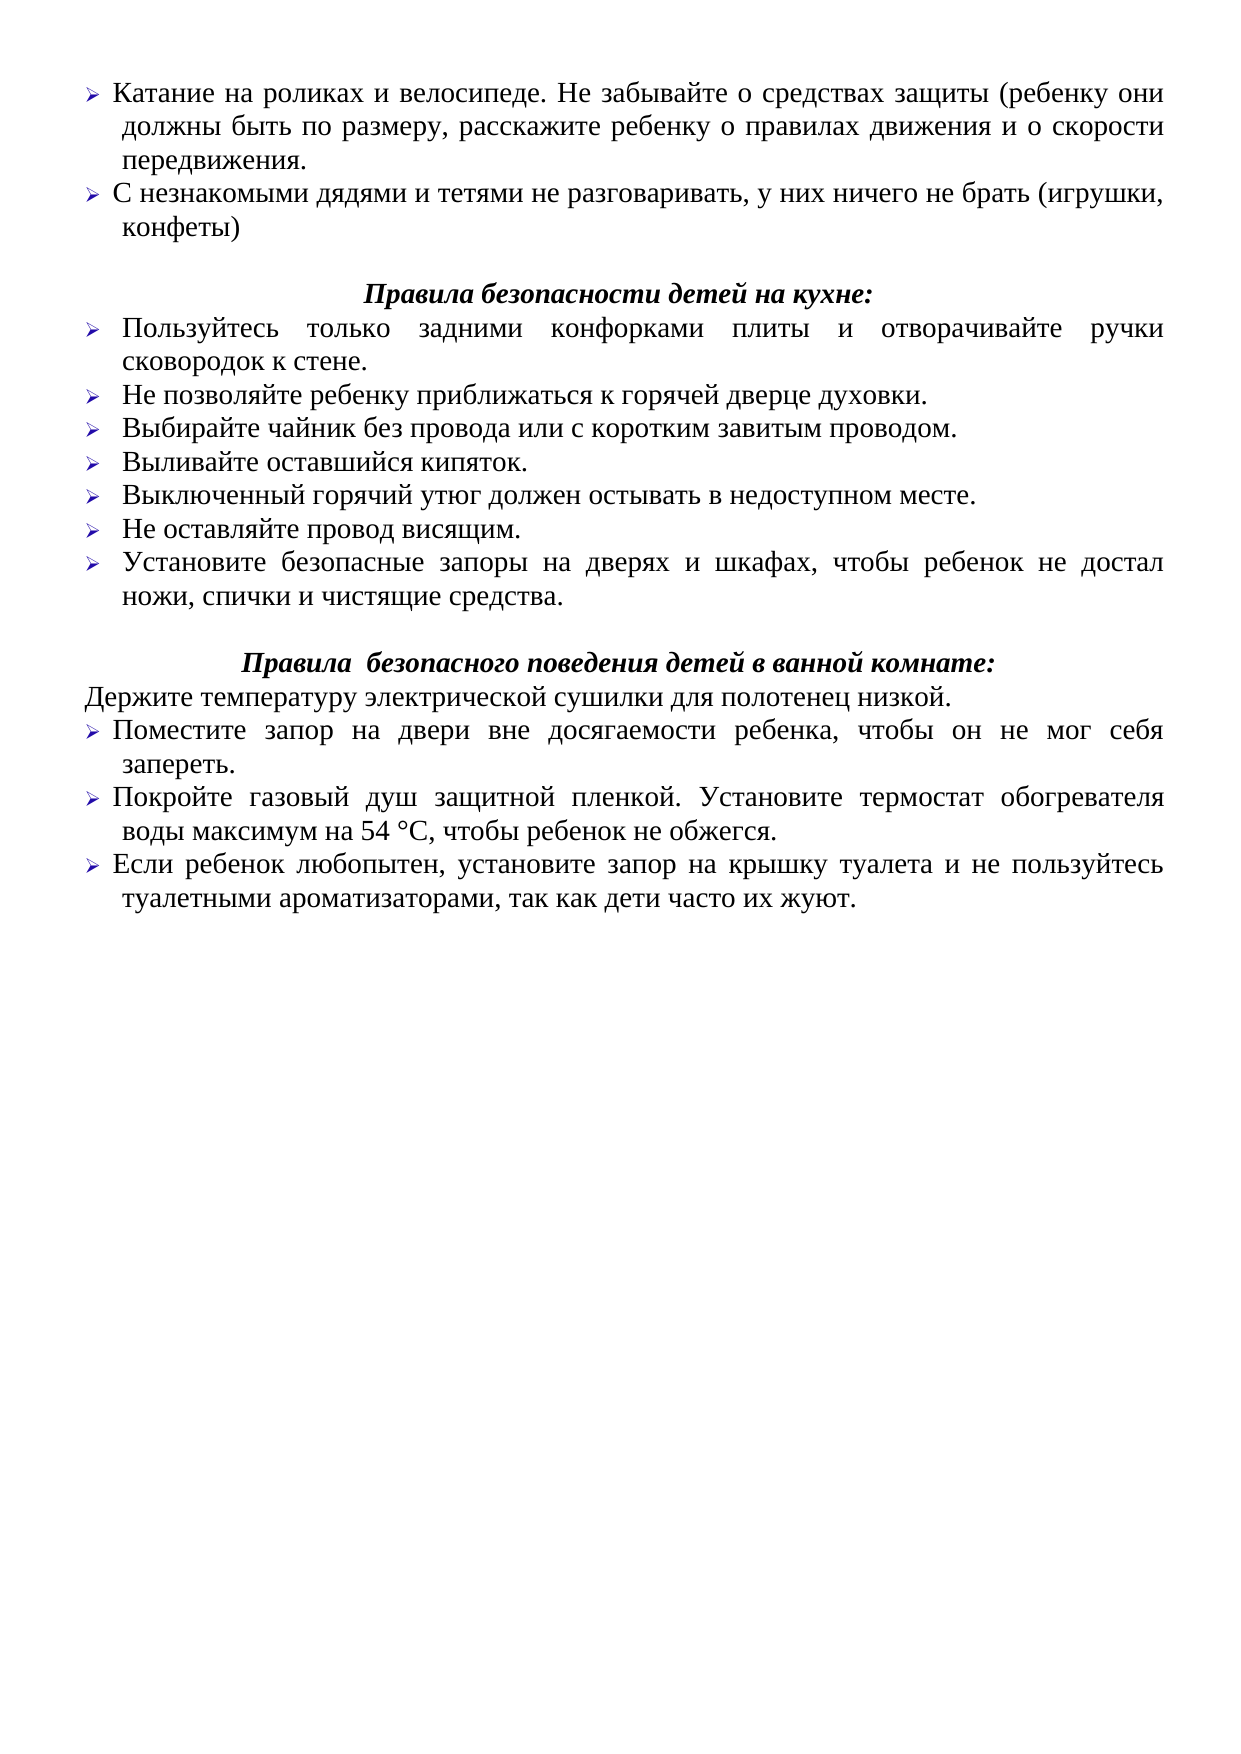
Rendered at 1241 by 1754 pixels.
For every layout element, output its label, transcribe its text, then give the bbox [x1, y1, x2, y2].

text Держите температуру электрической сушилки для полотенец низкой. [84, 679, 1165, 712]
list Выбирайте чайник без провода или с коротким завитым проводом. [84, 410, 1165, 444]
list Катание на роликах и велосипеде. Не забывайте о средствах защиты (ребенку они должны быть по размеру, расскажите ребенку о правилах движения и о скорости передвижения. [84, 75, 1165, 176]
list Поместите запор на двери вне досягаемости ребенка, чтобы он не мог себя запереть. [84, 712, 1165, 779]
list Не оставляйте провод висящим. [84, 511, 1165, 544]
list С незнакомыми дядями и тетями не разговаривать, у них ничего не брать (игрушки, конфеты) [84, 176, 1165, 243]
list Пользуйтесь только задними конфорками плиты и отворачивайте ручки сковородок к стене. [84, 310, 1165, 377]
text Правила безопасного поведения детей в ванной комнате: [75, 645, 1165, 679]
list Выливайте оставшийся кипяток. [84, 444, 1165, 477]
text Правила безопасности детей на кухне: [75, 276, 1165, 310]
list Покройте газовый душ защитной пленкой. Установите термостат обогревателя воды максимум на 54 °С, чтобы ребенок не обжегся. [84, 779, 1165, 846]
list Не позволяйте ребенку приближаться к горячей дверце духовки. [84, 377, 1165, 410]
list Установите безопасные запоры на дверях и шкафах, чтобы ребенок не достал ножи, спички и чистящие средства. [84, 544, 1165, 612]
list Если ребенок любопытен, установите запор на крышку туалета и не пользуйтесь туалетными ароматизаторами, так как дети часто их жуют. [84, 846, 1165, 913]
list Выключенный горячий утюг должен остывать в недоступном месте. [84, 477, 1165, 511]
